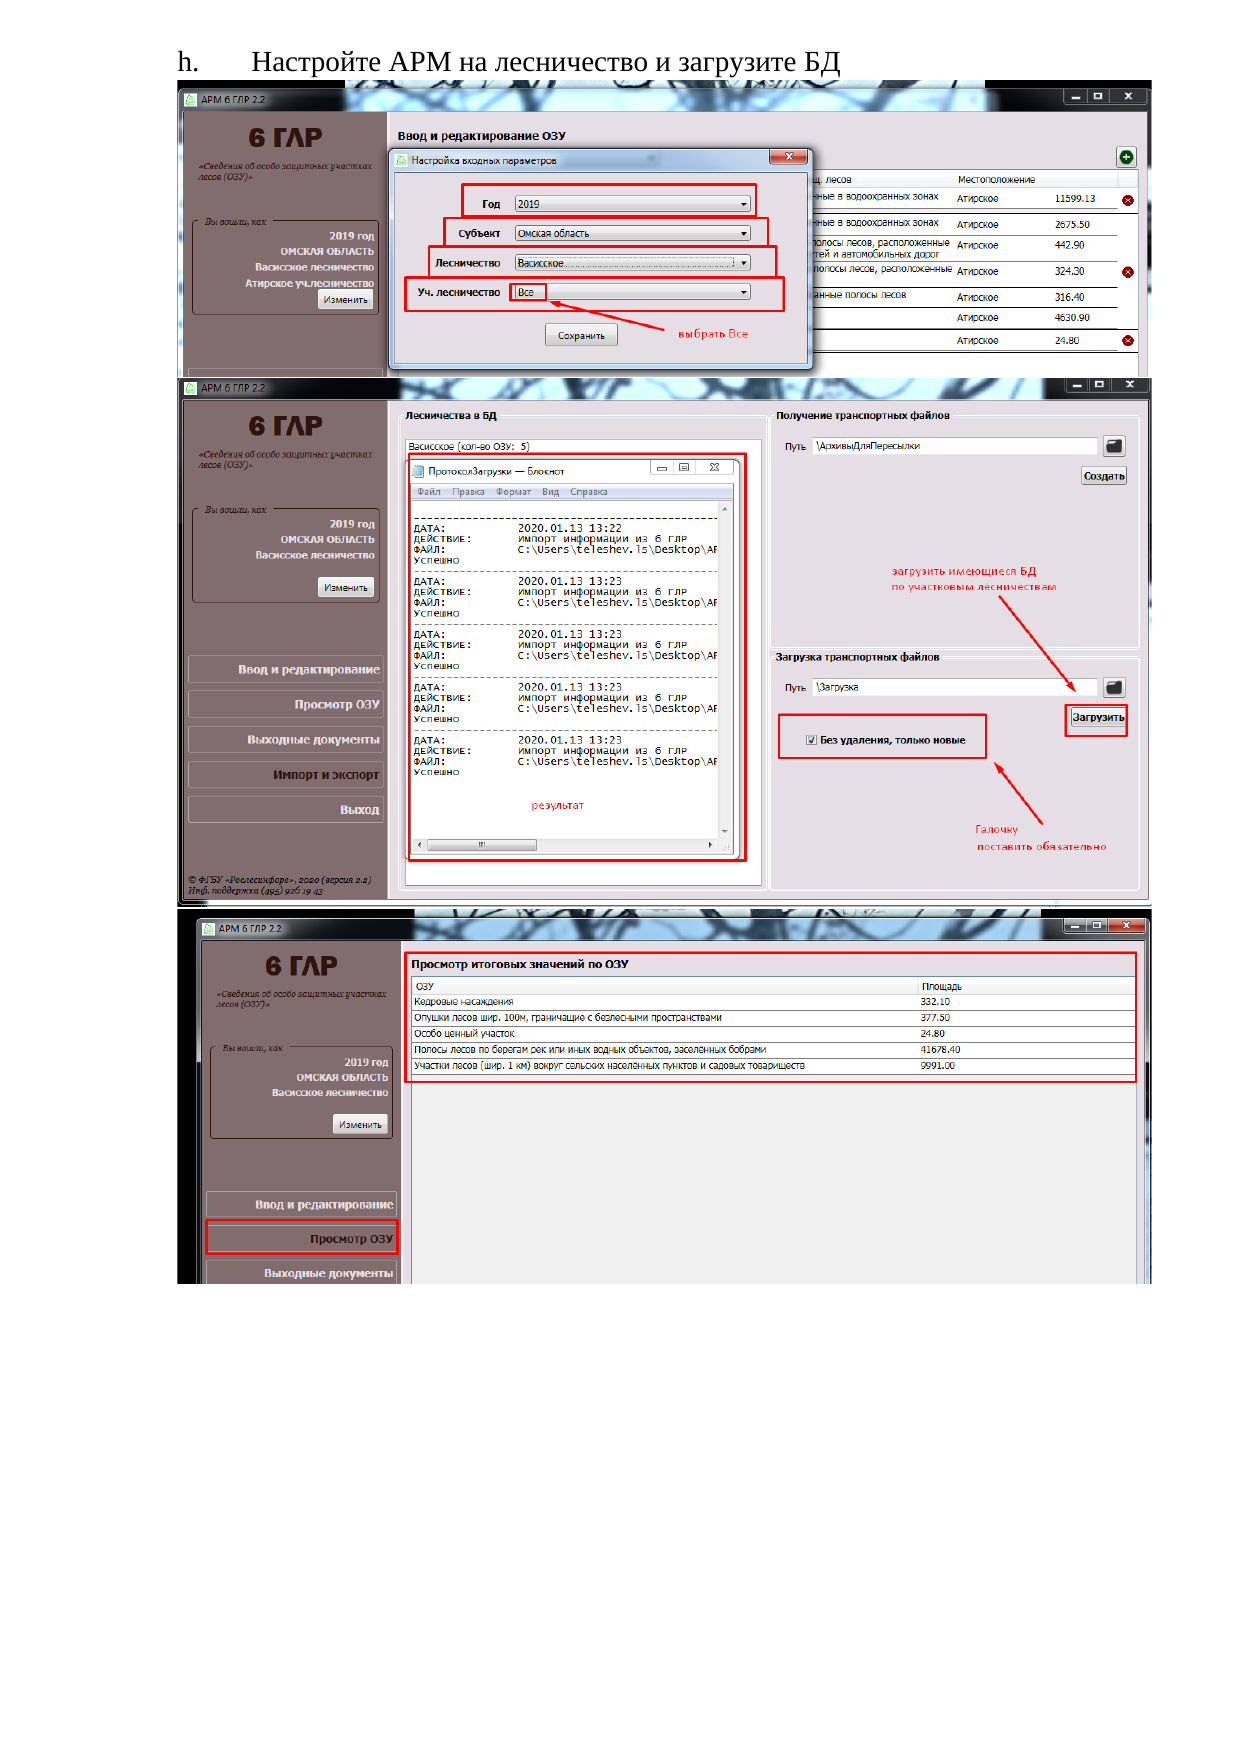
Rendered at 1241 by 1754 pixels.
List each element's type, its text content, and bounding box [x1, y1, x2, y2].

list Настройте АРМ на лесничество и загрузите БД [177, 44, 1152, 78]
picture [177, 378, 1152, 907]
picture [177, 80, 1152, 377]
picture [177, 909, 1152, 1284]
